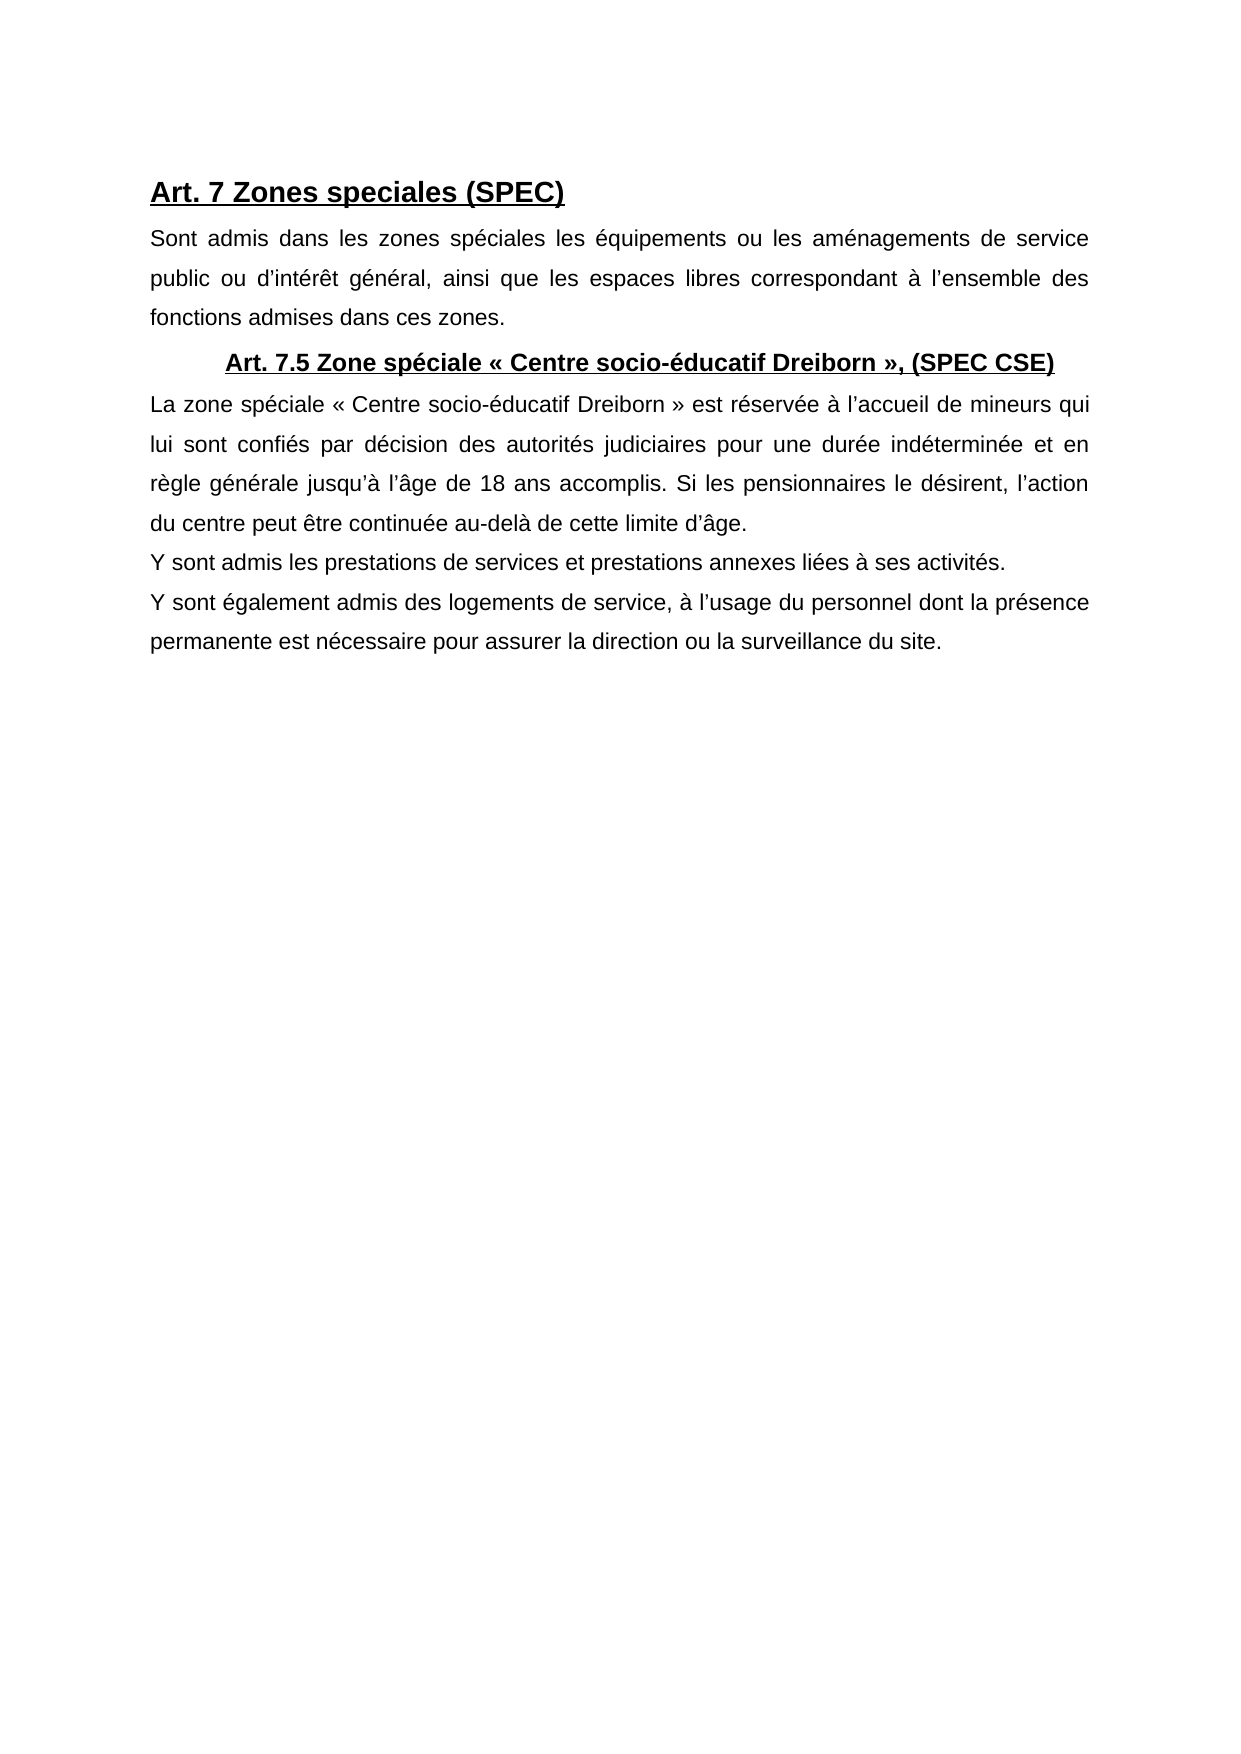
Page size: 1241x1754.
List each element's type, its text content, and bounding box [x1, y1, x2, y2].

text La zone spéciale « Centre socio-éducatif Dreiborn » est réservée à l’accueil de mineurs qui lui sont confiés par décision des autorités judiciaires pour une durée indéterminée et en règle générale jusqu’à l’âge de 18 ans accomplis. Si les pensionnaires le désirent, l’action du centre peut être continuée au-delà de cette limite d’âge. [150, 391, 1090, 536]
text Sont admis dans les zones spéciales les équipements ou les aménagements de service public ou d’intérêt général, ainsi que les espaces libres correspondant à l’ensemble des fonctions admises dans ces zones. [150, 225, 1090, 331]
text Y sont admis les prestations de services et prestations annexes liées à ses activités. [150, 549, 1090, 575]
subtitle Art. 7 Zones speciales (SPEC) [150, 175, 1090, 208]
text Y sont également admis des logements de service, à l’usage du personnel dont la présence permanente est nécessaire pour assurer la direction ou la surveillance du site. [150, 588, 1090, 654]
subtitle Art. 7.5 Zone spéciale « Centre socio-éducatif Dreiborn », (SPEC CSE) [225, 348, 1090, 377]
